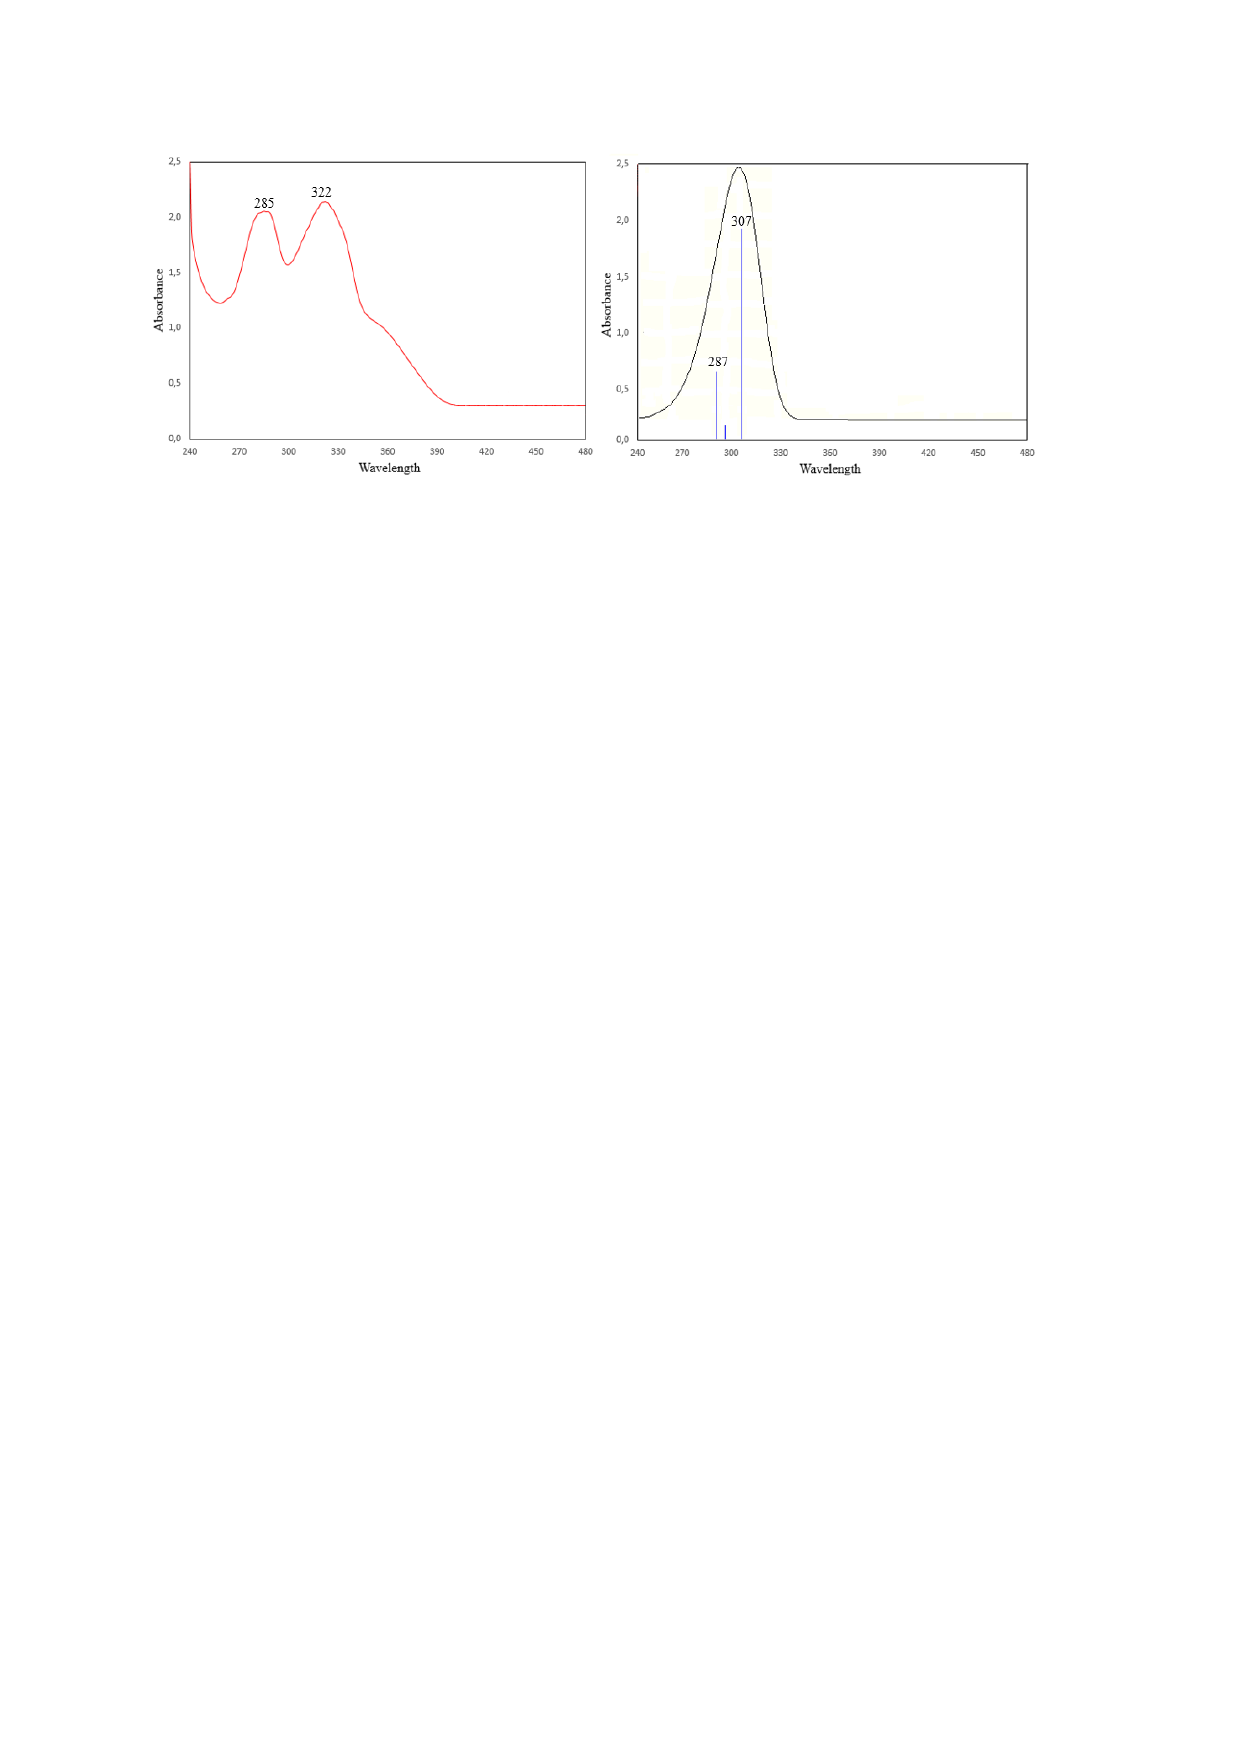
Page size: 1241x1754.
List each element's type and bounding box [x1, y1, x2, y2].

picture [147, 147, 1041, 481]
